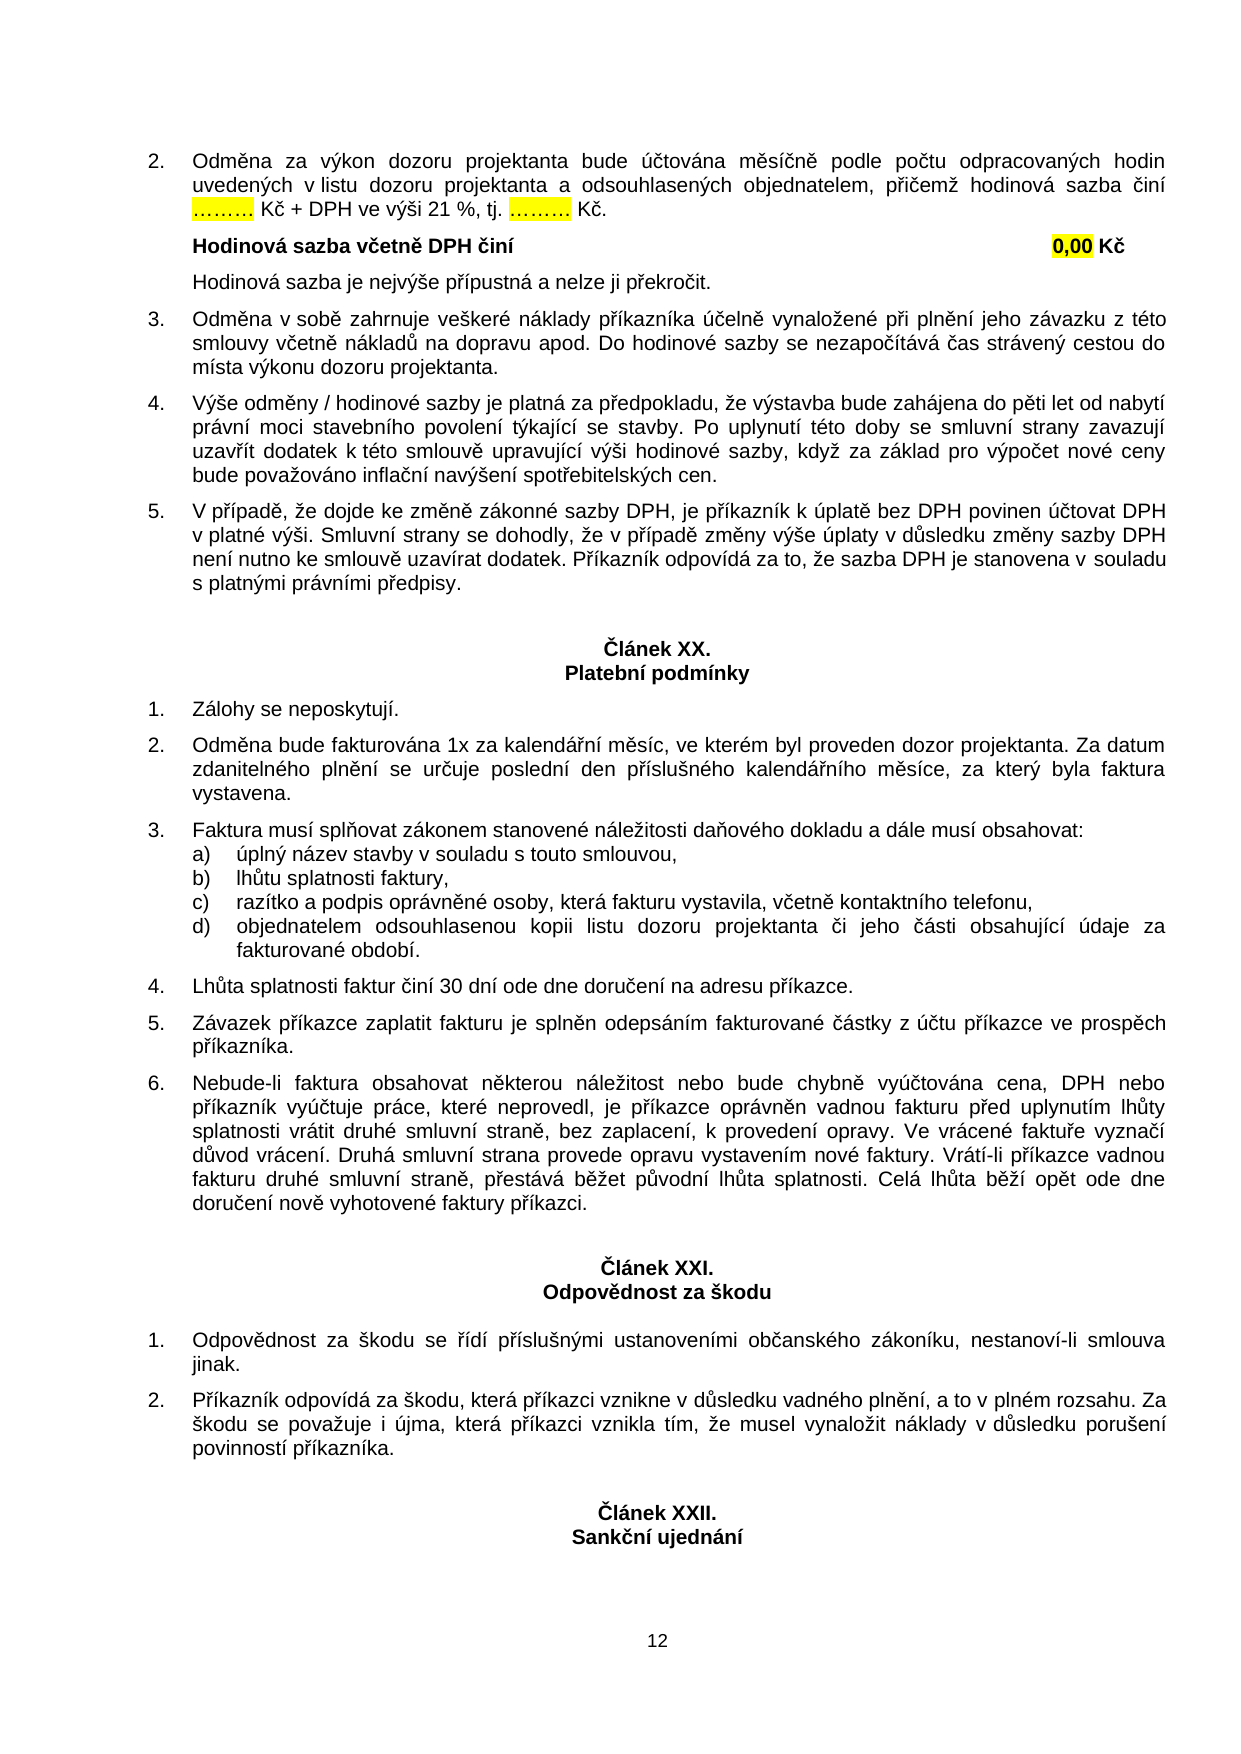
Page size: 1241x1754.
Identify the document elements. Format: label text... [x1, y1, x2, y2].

text Hodinová sazba včetně DPH činí 0,00 Kč [192, 234, 1052, 258]
list V případě, že dojde ke změně zákonné sazby DPH, je příkazník k úplatě bez DPH povinen účtovat DPH v platné výši. Smluvní strany se dohodly, že v případě změny výše úplaty v důsledku změny sazby DPH není nutno ke smlouvě uzavírat dodatek. Příkazník odpovídá za to, že sazba DPH je stanovena v souladu s platnými právními předpisy. [148, 499, 1167, 595]
text Článek XX. [148, 636, 1167, 660]
list objednatelem odsouhlasenou kopii listu dozoru projektanta či jeho části obsahující údaje za fakturované období. [192, 913, 1167, 961]
list Příkazník odpovídá za škodu, která příkazci vznikne v důsledku vadného plnění, a to v plném rozsahu. Za škodu se považuje i újma, která příkazci vznikla tím, že musel vynaložit náklady v důsledku porušení povinností příkazníka. [148, 1388, 1167, 1460]
list Odměna v sobě zahrnuje veškeré náklady příkazníka účelně vynaložené při plnění jeho závazku z této smlouvy včetně nákladů na dopravu apod. Do hodinové sazby se nezapočítává čas strávený cestou do místa výkonu dozoru projektanta. [148, 307, 1167, 378]
text Platební podmínky [148, 660, 1167, 684]
list úplný název stavby v souladu s touto smlouvou, [192, 842, 1167, 866]
list Zálohy se neposkytují. [148, 697, 1167, 721]
list Závazek příkazce zaplatit fakturu je splněn odepsáním fakturované částky z účtu příkazce ve prospěch příkazníka. [148, 1010, 1167, 1058]
list Odměna za výkon dozoru projektanta bude účtována měsíčně podle počtu odpracovaných hodin uvedených v listu dozoru projektanta a odsouhlasených objednatelem, přičemž hodinová sazba činí ……… Kč + DPH ve výši 21 %, tj. ……… Kč. [148, 149, 1167, 221]
list Lhůta splatnosti faktur činí 30 dní ode dne doručení na adresu příkazce. [148, 974, 1167, 998]
list razítko a podpis oprávněné osoby, která fakturu vystavila, včetně kontaktního telefonu, [192, 889, 1167, 913]
list Nebude-li faktura obsahovat některou náležitost nebo bude chybně vyúčtována cena, DPH nebo příkazník vyúčtuje práce, které neprovedl, je příkazce oprávněn vadnou fakturu před uplynutím lhůty splatnosti vrátit druhé smluvní straně, bez zaplacení, k provedení opravy. Ve vrácené faktuře vyznačí důvod vrácení. Druhá smluvní strana provede opravu vystavením nové faktury. Vrátí-li příkazce vadnou fakturu druhé smluvní straně, přestává běžet původní lhůta splatnosti. Celá lhůta běží opět ode dne doručení nově vyhotovené faktury příkazci. [148, 1071, 1167, 1214]
text Hodinová sazba je nejvýše přípustná a nelze ji překročit. [192, 270, 1167, 294]
text Sankční ujednání [148, 1525, 1167, 1549]
list Odpovědnost za škodu se řídí příslušnými ustanoveními občanského zákoníku, nestanoví-li smlouva jinak. [148, 1328, 1167, 1376]
list Faktura musí splňovat zákonem stanovené náležitosti daňového dokladu a dále musí obsahovat: [148, 818, 1167, 842]
list Výše odměny / hodinové sazby je platná za předpokladu, že výstavba bude zahájena do pěti let od nabytí právní moci stavebního povolení týkající se stavby. Po uplynutí této doby se smluvní strany zavazují uzavřít dodatek k této smlouvě upravující výši hodinové sazby, když za základ pro výpočet nové ceny bude považováno inflační navýšení spotřebitelských cen. [148, 391, 1167, 487]
text Článek XXI. [148, 1256, 1167, 1280]
list Odměna bude fakturována 1x za kalendářní měsíc, ve kterém byl proveden dozor projektanta. Za datum zdanitelného plnění se určuje poslední den příslušného kalendářního měsíce, za který byla faktura vystavena. [148, 733, 1167, 805]
text Článek XXII. [148, 1501, 1167, 1525]
list lhůtu splatnosti faktury, [192, 866, 1167, 889]
text Odpovědnost za škodu [148, 1280, 1167, 1304]
